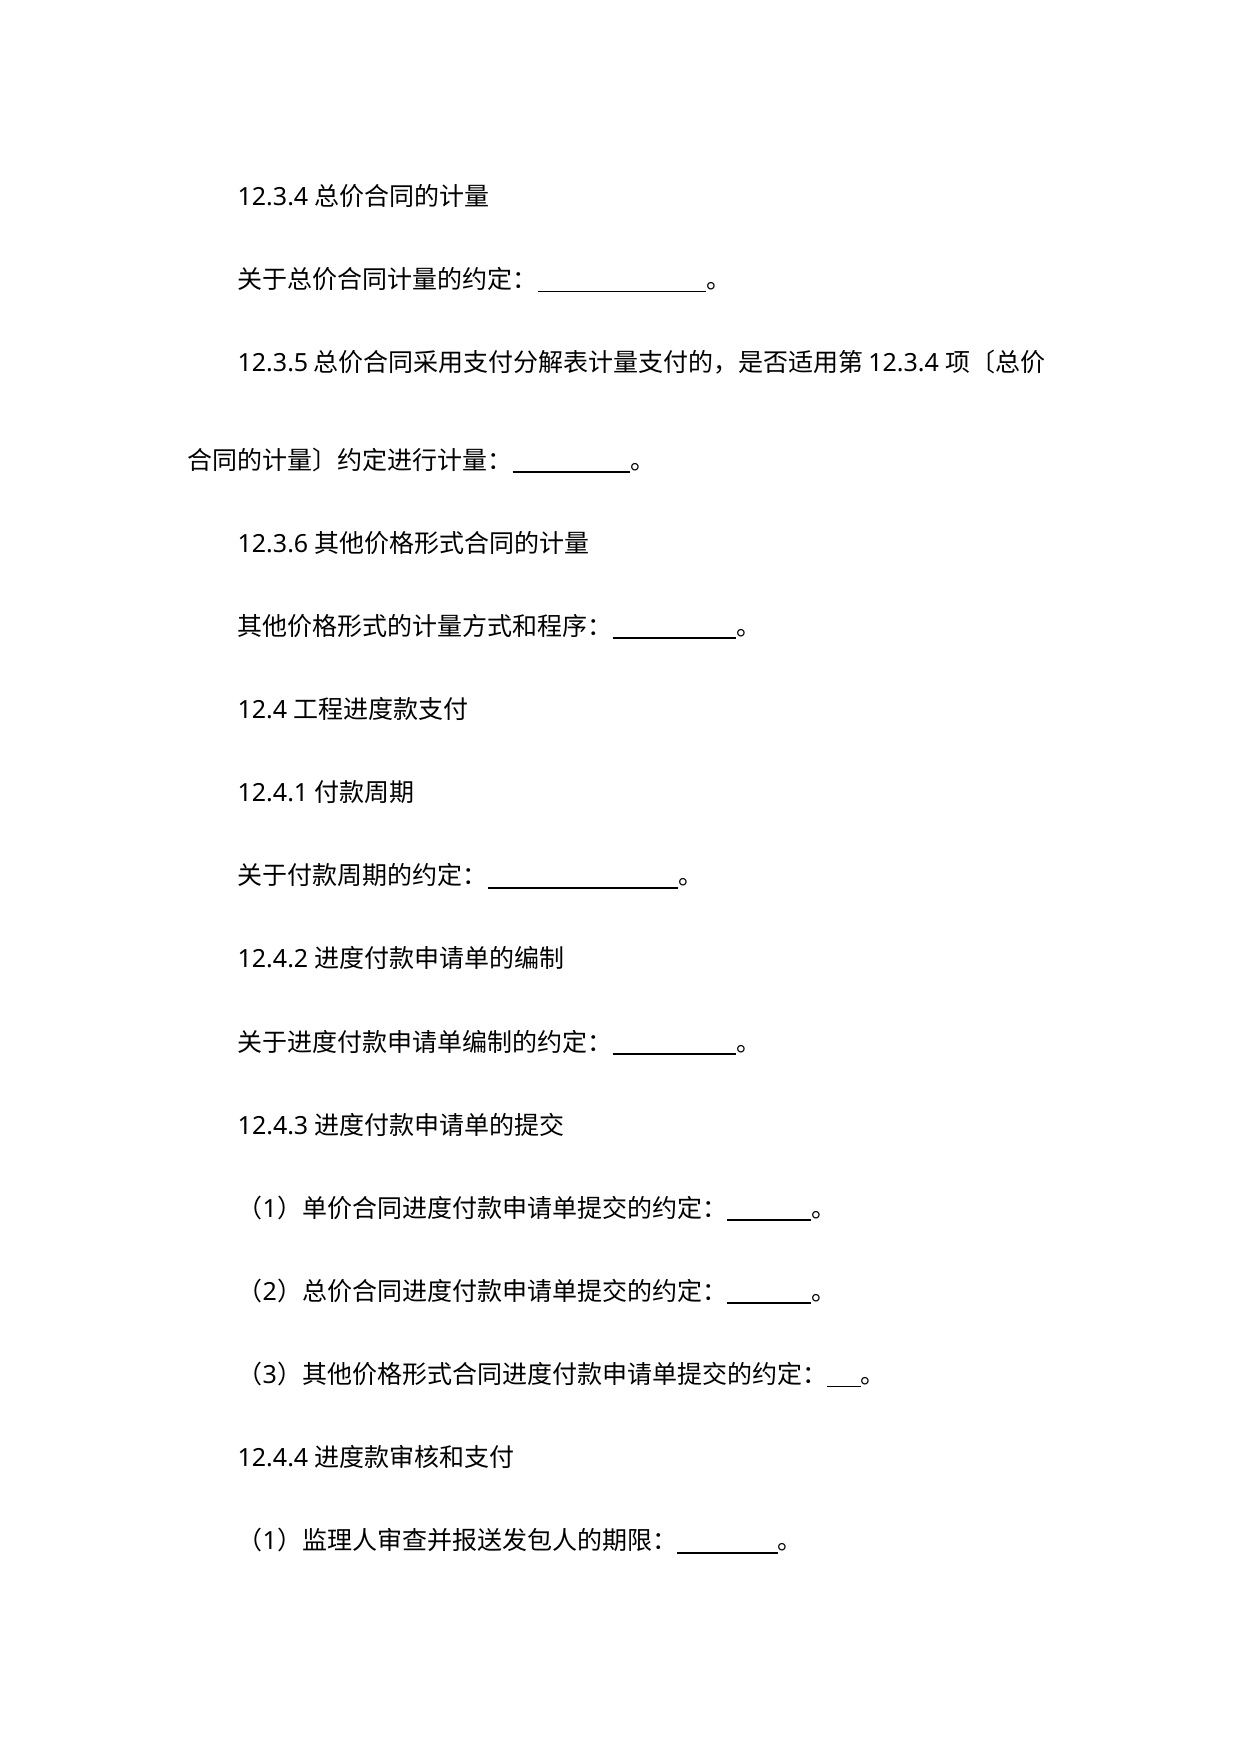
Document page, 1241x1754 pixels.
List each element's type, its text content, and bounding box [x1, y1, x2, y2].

text 12.4.2 进度付款申请单的编制 [187, 924, 1053, 989]
text 12.3.6 其他价格形式合同的计量 [187, 509, 1053, 574]
text 关于进度付款申请单编制的约定： 。 [187, 1008, 1053, 1073]
text （1）单价合同进度付款申请单提交的约定： 。 [187, 1174, 1053, 1239]
text 关于总价合同计量的约定： 。 [187, 245, 1053, 310]
text 其他价格形式的计量方式和程序： 。 [187, 592, 1053, 657]
text 12.3.4 总价合同的计量 [187, 162, 1053, 227]
text 12.3.5总价合同采用支付分解表计量支付的，是否适用第12.3.4 项〔总价合同的计量〕约定进行计量： 。 [187, 328, 1053, 491]
text （3）其他价格形式合同进度付款申请单提交的约定： 。 [187, 1340, 1053, 1405]
text 12.4.3 进度付款申请单的提交 [187, 1091, 1053, 1156]
text 12.4.1 付款周期 [187, 758, 1053, 823]
text 12.4.4 进度款审核和支付 [187, 1423, 1053, 1488]
text （2）总价合同进度付款申请单提交的约定： 。 [187, 1257, 1053, 1322]
text （1）监理人审查并报送发包人的期限： 。 [187, 1506, 1053, 1571]
text 12.4 工程进度款支付 [187, 675, 1053, 740]
text 关于付款周期的约定： 。 [187, 841, 1053, 906]
